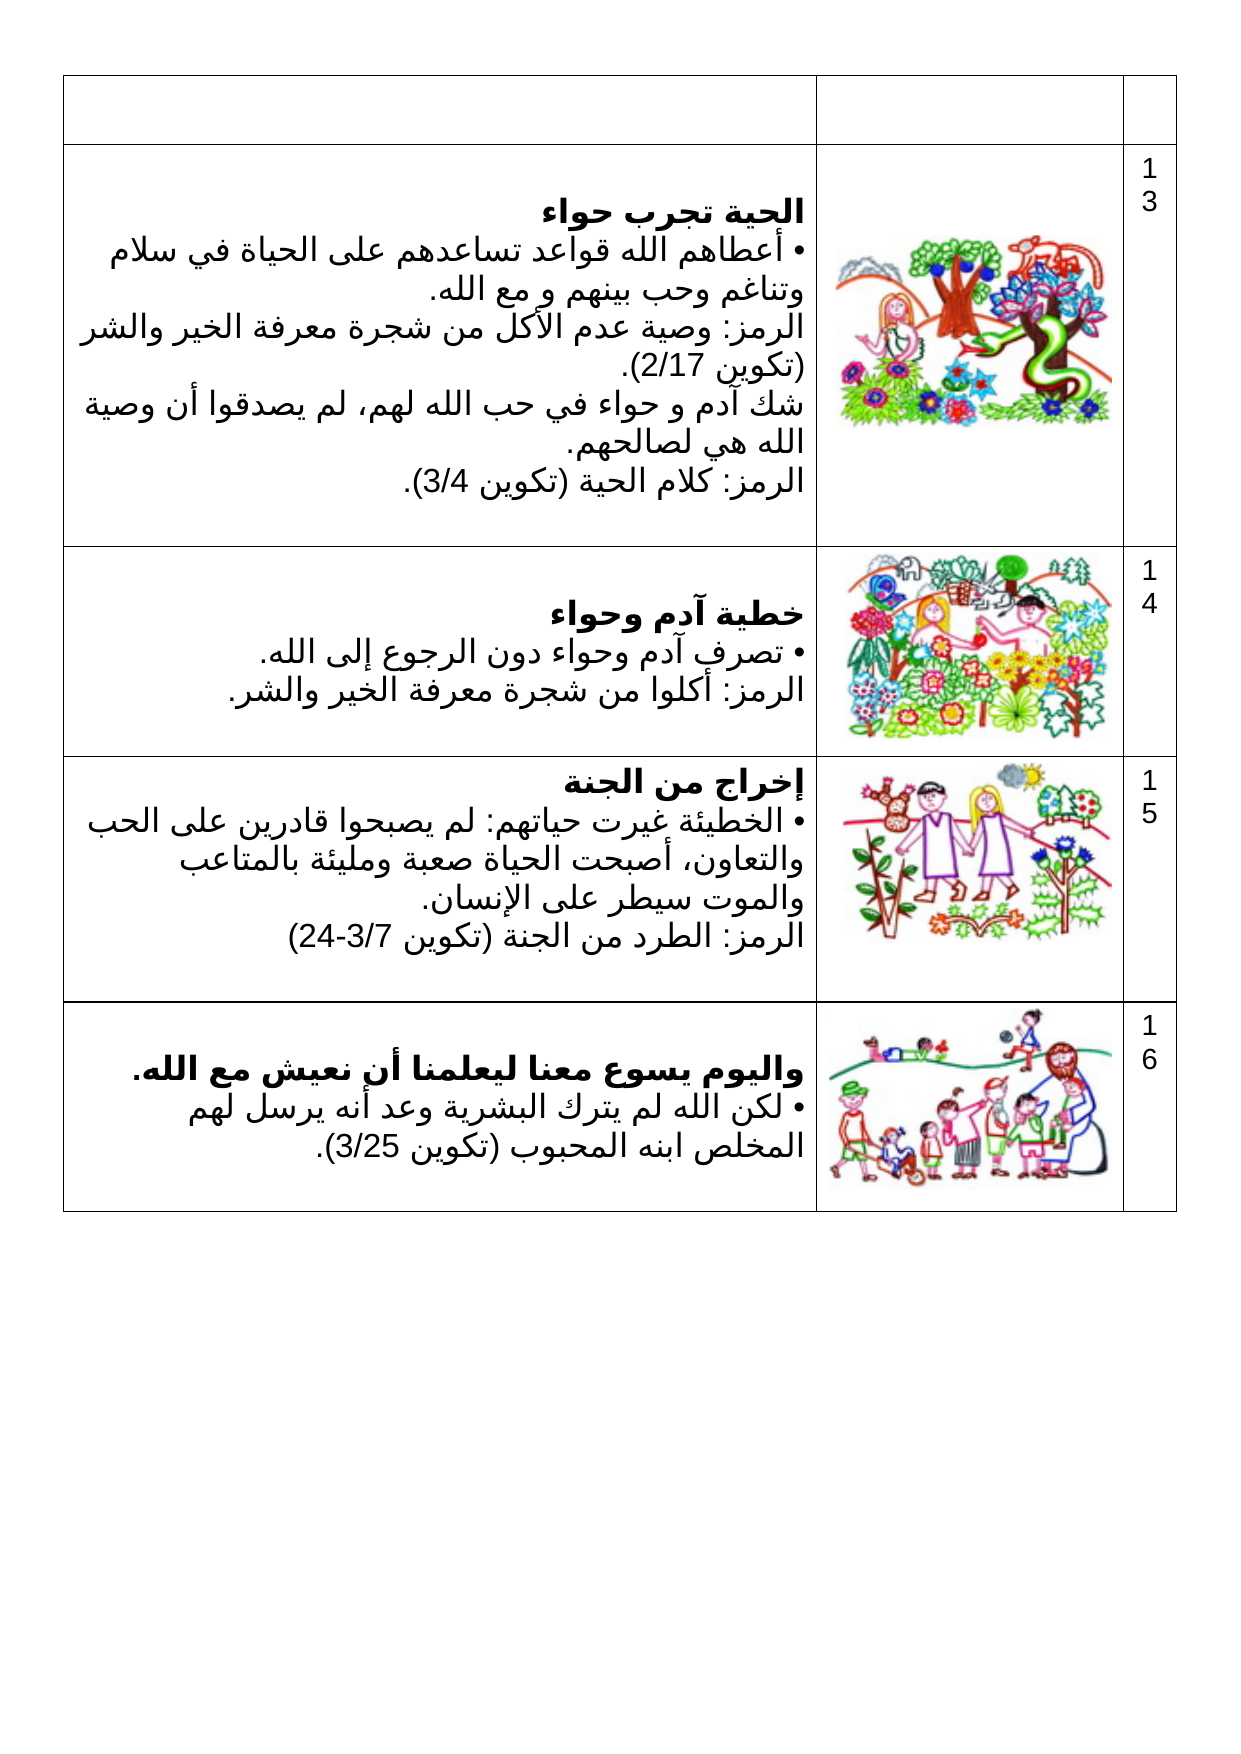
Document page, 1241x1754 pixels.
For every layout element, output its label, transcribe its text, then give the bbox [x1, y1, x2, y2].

table_cell 13 [1124, 145, 1176, 546]
table_cell [817, 757, 1123, 1001]
table_cell 12 [1124, 76, 1176, 144]
table_cell [817, 547, 1123, 756]
table_cell خطية آدم وحواء • تصرف آدم وحواء دون الرجوع إلى الله. الرمز: أكلوا من شجرة معرفة الخير والشر. [64, 547, 816, 756]
table_cell [817, 76, 1123, 144]
table_cell 15 [1124, 757, 1176, 1001]
table_cell واليوم يسوع معنا ليعلمنا أن نعيش مع الله. • لكن الله لم يترك البشرية وعد أنه يرسل لهم المخلص ابنه المحبوب (تكوين 3/25). [64, 1003, 816, 1211]
picture [842, 762, 1112, 943]
table_cell [817, 1003, 1123, 1211]
table_cell 16 [1124, 1003, 1176, 1211]
table_cell 14 [1124, 547, 1176, 756]
picture [828, 1008, 1112, 1190]
table_cell الحية تجرب حواء • أعطاهم الله قواعد تساعدهم على الحياة في سلام وتناغم وحب بينهم و مع الله. الرمز: وصية عدم الأكل من شجرة معرفة الخير والشر (تكوين 2/17). شك آدم و حواء في حب الله لهم، لم يصدقوا أن وصية الله هي لصالحهم. الرمز: كلام الحية (تكوين 3/4). [64, 145, 816, 546]
table_cell [817, 145, 1123, 546]
picture [835, 235, 1112, 431]
table_cell إخراج من الجنة • الخطيئة غيرت حياتهم: لم يصبحوا قادرين على الحب والتعاون، أصبحت الحياة صعبة ومليئة بالمتاعب والموت سيطر على الإنسان. الرمز: الطرد من الجنة (تكوين 3/7-24) [64, 757, 816, 1001]
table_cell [64, 76, 816, 144]
picture [844, 552, 1112, 742]
